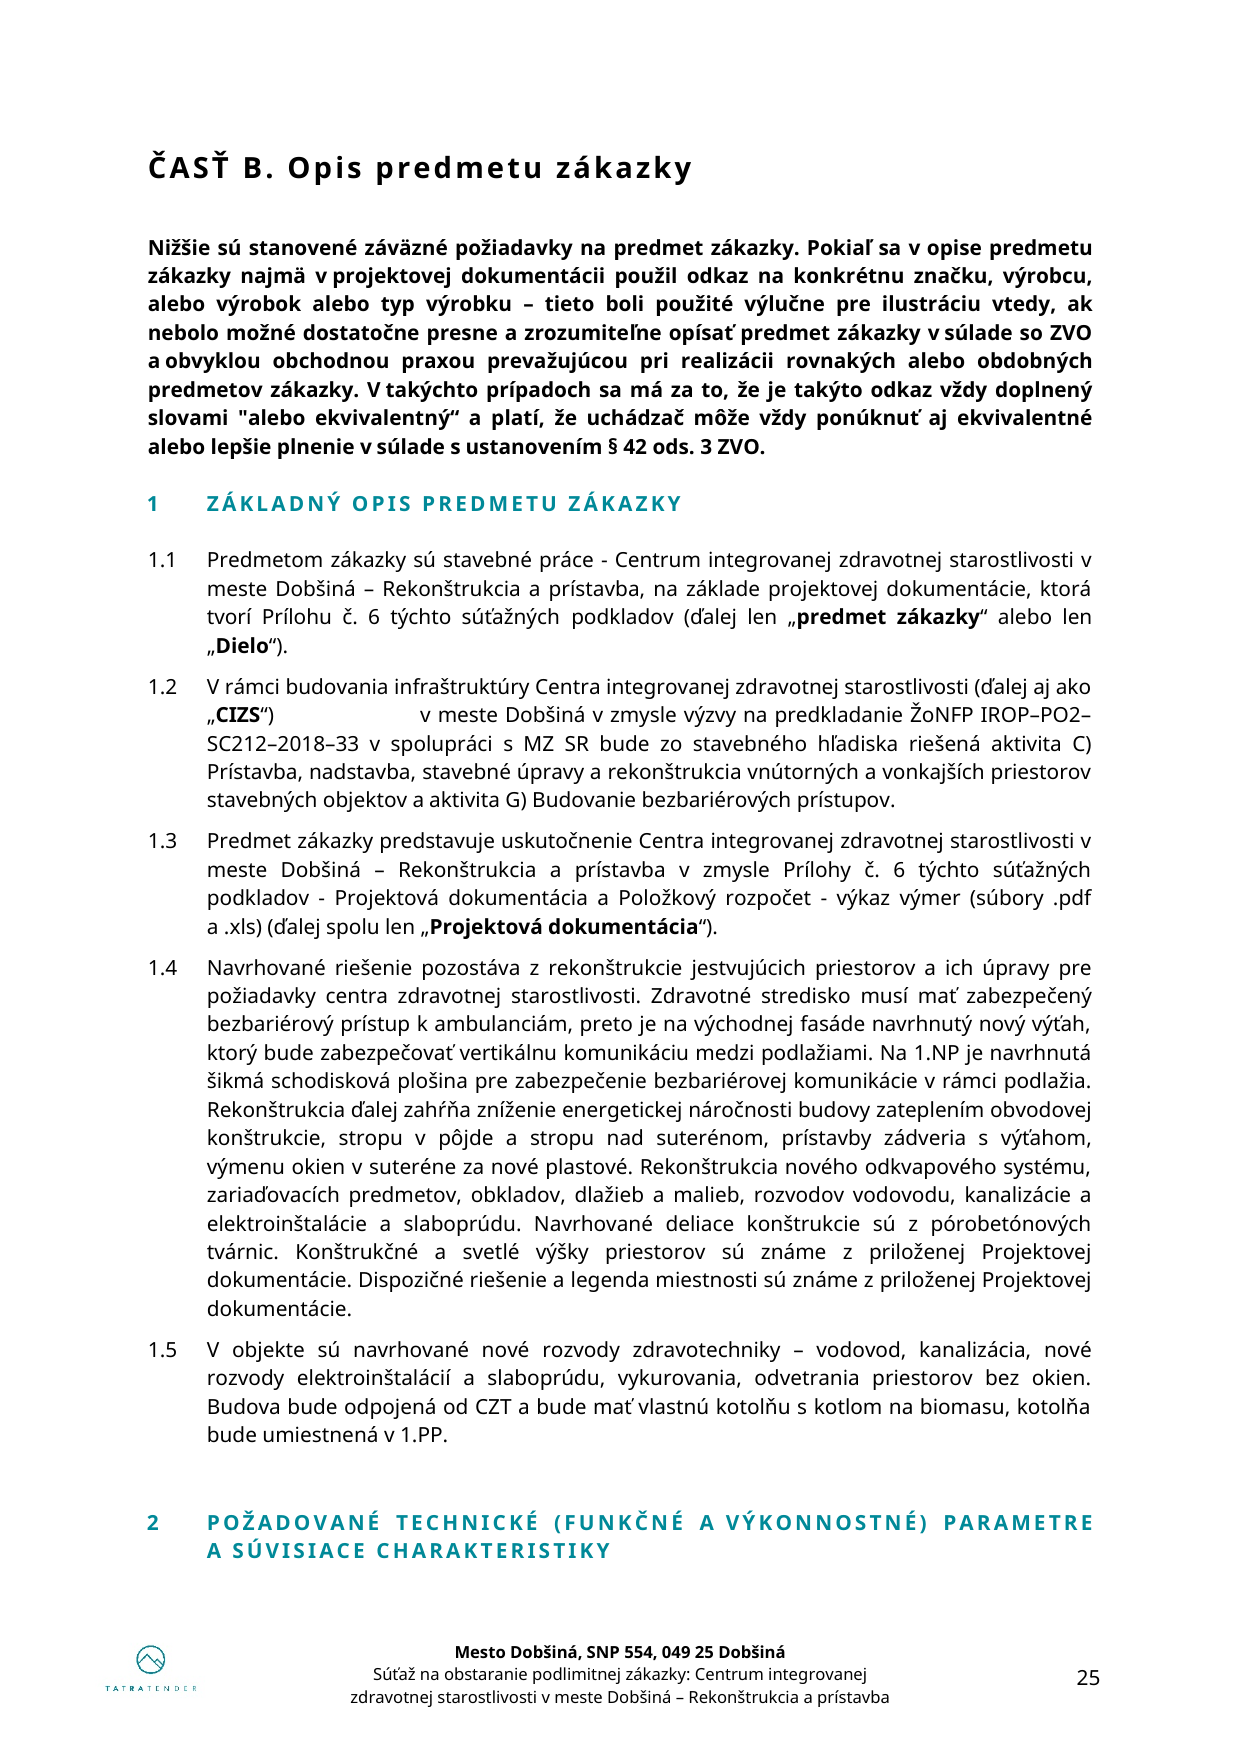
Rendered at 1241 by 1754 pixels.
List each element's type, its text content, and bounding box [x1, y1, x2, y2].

picture [84, 1621, 217, 1715]
subtitle Predmet zákazky predstavuje uskutočnenie Centra integrovanej zdravotnej starostlivosti v meste Dobšiná – Rekonštrukcia a prístavba v zmysle Prílohy č. 6 týchto súťažných podkladov - Projektová dokumentácia a Položkový rozpočet - výkaz výmer (súbory .pdf a .xls) (ďalej spolu len „Projektová dokumentácia“). [148, 826, 1093, 940]
subtitle Predmetom zákazky sú stavebné práce - Centrum integrovanej zdravotnej starostlivosti v meste Dobšiná – Rekonštrukcia a prístavba, na základe projektovej dokumentácie, ktorá tvorí Prílohu č. 6 týchto súťažných podkladov (ďalej len „predmet zákazky“ alebo len „Dielo“). [148, 546, 1093, 659]
subtitle V rámci budovania infraštruktúry Centra integrovanej zdravotnej starostlivosti (ďalej aj ako „CIZS“) v meste Dobšiná v zmysle výzvy na predkladanie ŽoNFP IROP–PO2–SC212–2018–33 v spolupráci s MZ SR bude zo stavebného hľadiska riešená aktivita C) Prístavba, nadstavba, stavebné úpravy a rekonštrukcia vnútorných a vonkajších priestorov stavebných objektov a aktivita G) Budovanie bezbariérových prístupov. [148, 672, 1093, 814]
subtitle Základný opis predmetu zákazky [147, 489, 1093, 517]
subtitle Navrhované riešenie pozostáva z rekonštrukcie jestvujúcich priestorov a ich úpravy pre požiadavky centra zdravotnej starostlivosti. Zdravotné stredisko musí mať zabezpečený bezbariérový prístup k ambulanciám, preto je na východnej fasáde navrhnutý nový výťah, ktorý bude zabezpečovať vertikálnu komunikáciu medzi podlažiami. Na 1.NP je navrhnutá šikmá schodisková plošina pre zabezpečenie bezbariérovej komunikácie v rámci podlažia. Rekonštrukcia ďalej zahŕňa zníženie energetickej náročnosti budovy zateplením obvodovej konštrukcie, stropu v pôjde a stropu nad suterénom, prístavby zádveria s výťahom, výmenu okien v suteréne za nové plastové. Rekonštrukcia nového odkvapového systému, zariaďovacích predmetov, obkladov, dlažieb a malieb, rozvodov vodovodu, kanalizácie a elektroinštalácie a slaboprúdu. Navrhované deliace konštrukcie sú z pórobetónových tvárnic. Konštrukčné a svetlé výšky priestorov sú známe z priloženej Projektovej dokumentácie. Dispozičné riešenie a legenda miestnosti sú známe z priloženej Projektovej dokumentácie. [148, 953, 1093, 1322]
subtitle ČASŤ B. Opis predmetu zákazky [148, 148, 1093, 187]
subtitle V objekte sú navrhované nové rozvody zdravotechniky – vodovod, kanalizácia, nové rozvody elektroinštalácií a slaboprúdu, vykurovania, odvetrania priestorov bez okien. Budova bude odpojená od CZT a bude mať vlastnú kotolňu s kotlom na biomasu, kotolňa bude umiestnená v 1.PP. [148, 1335, 1093, 1449]
text Nižšie sú stanovené záväzné požiadavky na predmet zákazky. Pokiaľ sa v opise predmetu zákazky najmä v projektovej dokumentácii použil odkaz na konkrétnu značku, výrobcu, alebo výrobok alebo typ výrobku – tieto boli použité výlučne pre ilustráciu vtedy, ak nebolo možné dostatočne presne a zrozumiteľne opísať predmet zákazky v súlade so ZVO a obvyklou obchodnou praxou prevažujúcou pri realizácii rovnakých alebo obdobných predmetov zákazky. V takýchto prípadoch sa má za to, že je takýto odkaz vždy doplnený slovami "alebo ekvivalentný“ a platí, že uchádzač môže vždy ponúknuť aj ekvivalentné alebo lepšie plnenie v súlade s ustanovením § 42 ods. 3 ZVO. [148, 233, 1093, 460]
subtitle Požadované technické (funkčné a výkonnostné) parametre a súvisiace charakteristiky [147, 1508, 1093, 1564]
